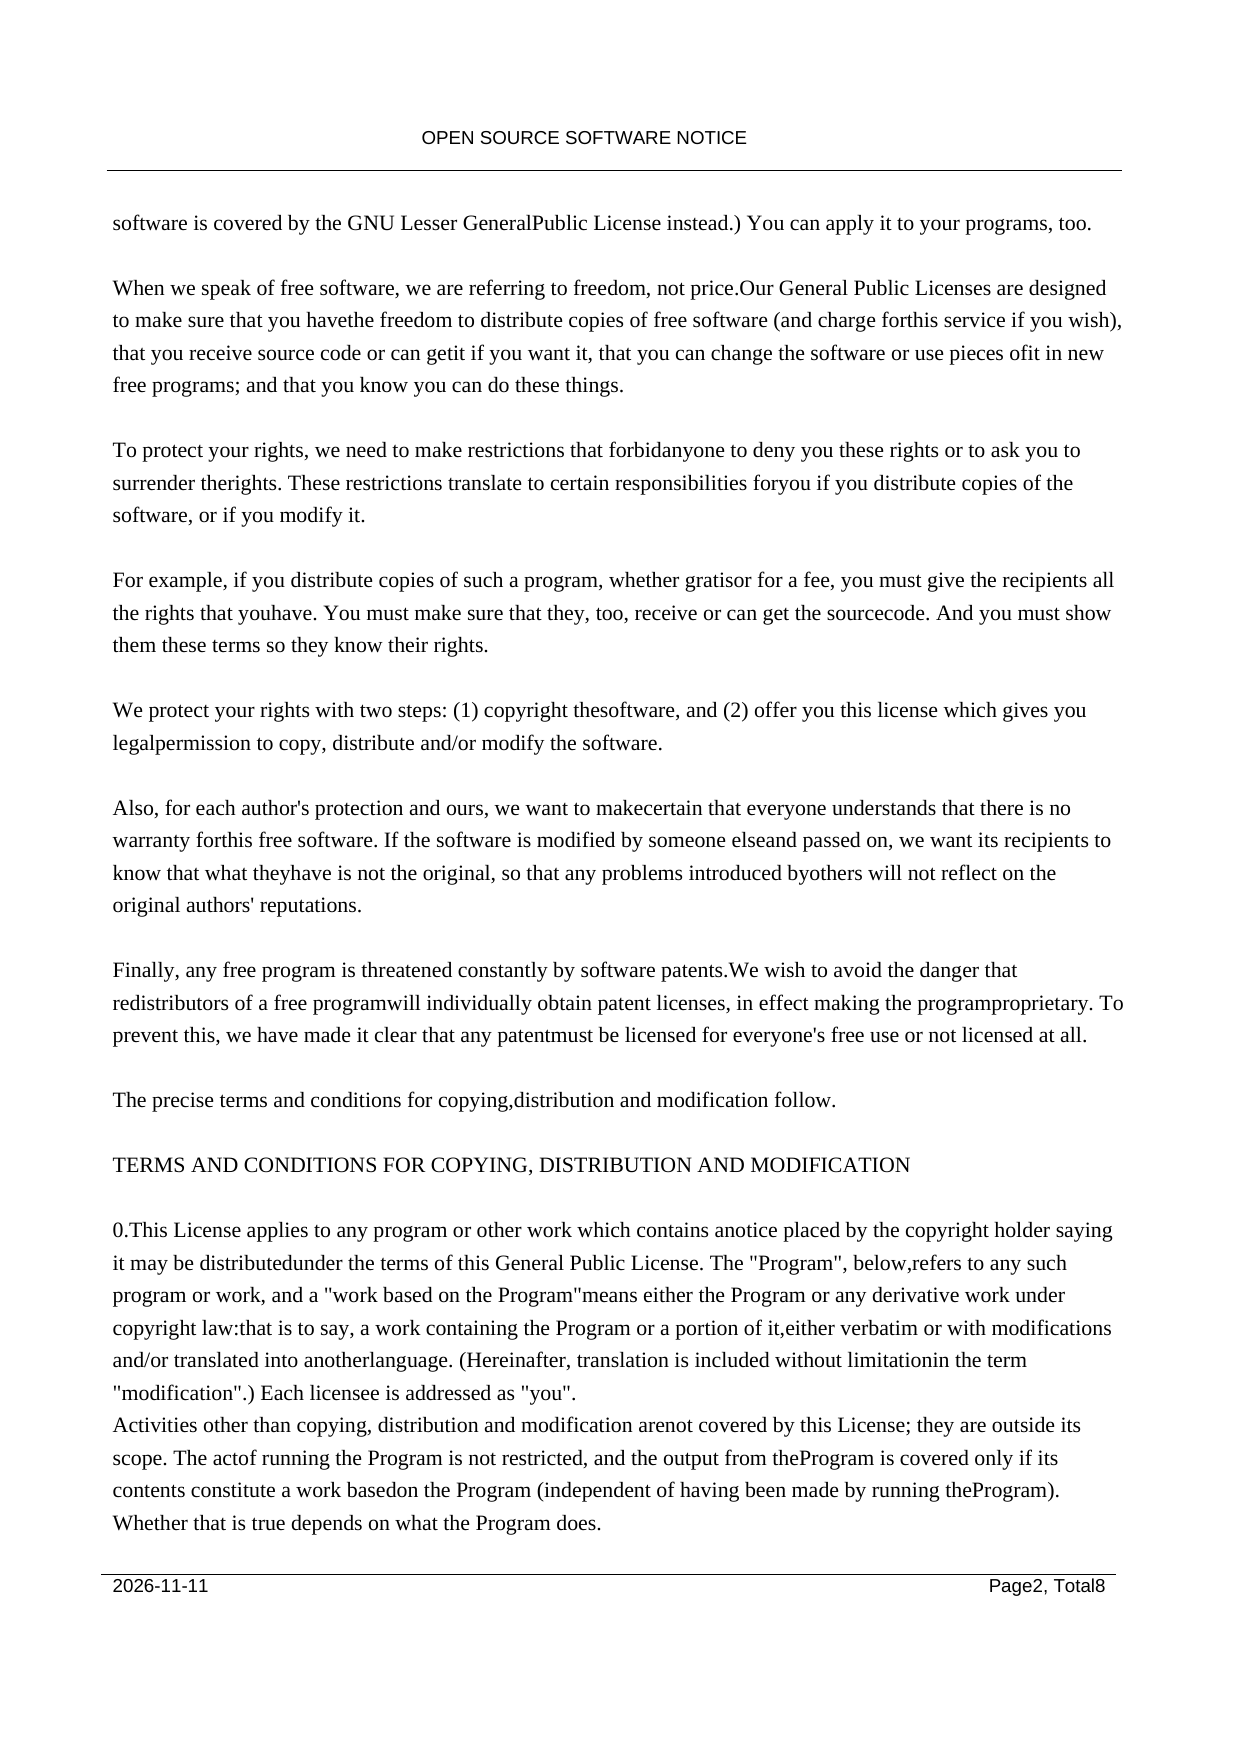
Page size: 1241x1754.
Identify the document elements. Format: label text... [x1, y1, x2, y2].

text For example, if you distribute copies of such a program, whether gratisor for a fee, you must give the recipients all the rights that youhave. You must make sure that they, too, receive or can get the sourcecode. And you must show them these terms so they know their rights. [112, 564, 1128, 661]
text 0.This License applies to any program or other work which contains anotice placed by the copyright holder saying it may be distributedunder the terms of this General Public License. The "Program", below,refers to any such program or work, and a "work based on the Program"means either the Program or any derivative work under copyright law:that is to say, a work containing the Program or a portion of it,either verbatim or with modifications and/or translated into anotherlanguage. (Hereinafter, translation is included without limitationin the term "modification".) Each licensee is addressed as "you". [112, 1214, 1128, 1409]
text TERMS AND CONDITIONS FOR COPYING, DISTRIBUTION AND MODIFICATION [112, 1149, 1128, 1181]
text When we speak of free software, we are referring to freedom, not price.Our General Public Licenses are designed to make sure that you havethe freedom to distribute copies of free software (and charge forthis service if you wish), that you receive source code or can getit if you want it, that you can change the software or use pieces ofit in new free programs; and that you know you can do these things. [112, 271, 1128, 401]
text To protect your rights, we need to make restrictions that forbidanyone to deny you these rights or to ask you to surrender therights. These restrictions translate to certain responsibilities foryou if you distribute copies of the software, or if you modify it. [112, 434, 1128, 531]
text Finally, any free program is threatened constantly by software patents.We wish to avoid the danger that redistributors of a free programwill individually obtain patent licenses, in effect making the programproprietary. To prevent this, we have made it clear that any patentmust be licensed for everyone's free use or not licensed at all. [112, 954, 1128, 1051]
text The precise terms and conditions for copying,distribution and modification follow. [112, 1084, 1128, 1116]
text Activities other than copying, distribution and modification arenot covered by this License; they are outside its scope. The actof running the Program is not restricted, and the output from theProgram is covered only if its contents constitute a work basedon the Program (independent of having been made by running theProgram). Whether that is true depends on what the Program does. [112, 1409, 1128, 1539]
text We protect your rights with two steps: (1) copyright thesoftware, and (2) offer you this license which gives you legalpermission to copy, distribute and/or modify the software. [112, 694, 1128, 759]
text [112, 206, 1128, 239]
text Also, for each author's protection and ours, we want to makecertain that everyone understands that there is no warranty forthis free software. If the software is modified by someone elseand passed on, we want its recipients to know that what theyhave is not the original, so that any problems introduced byothers will not reflect on the original authors' reputations. [112, 791, 1128, 921]
